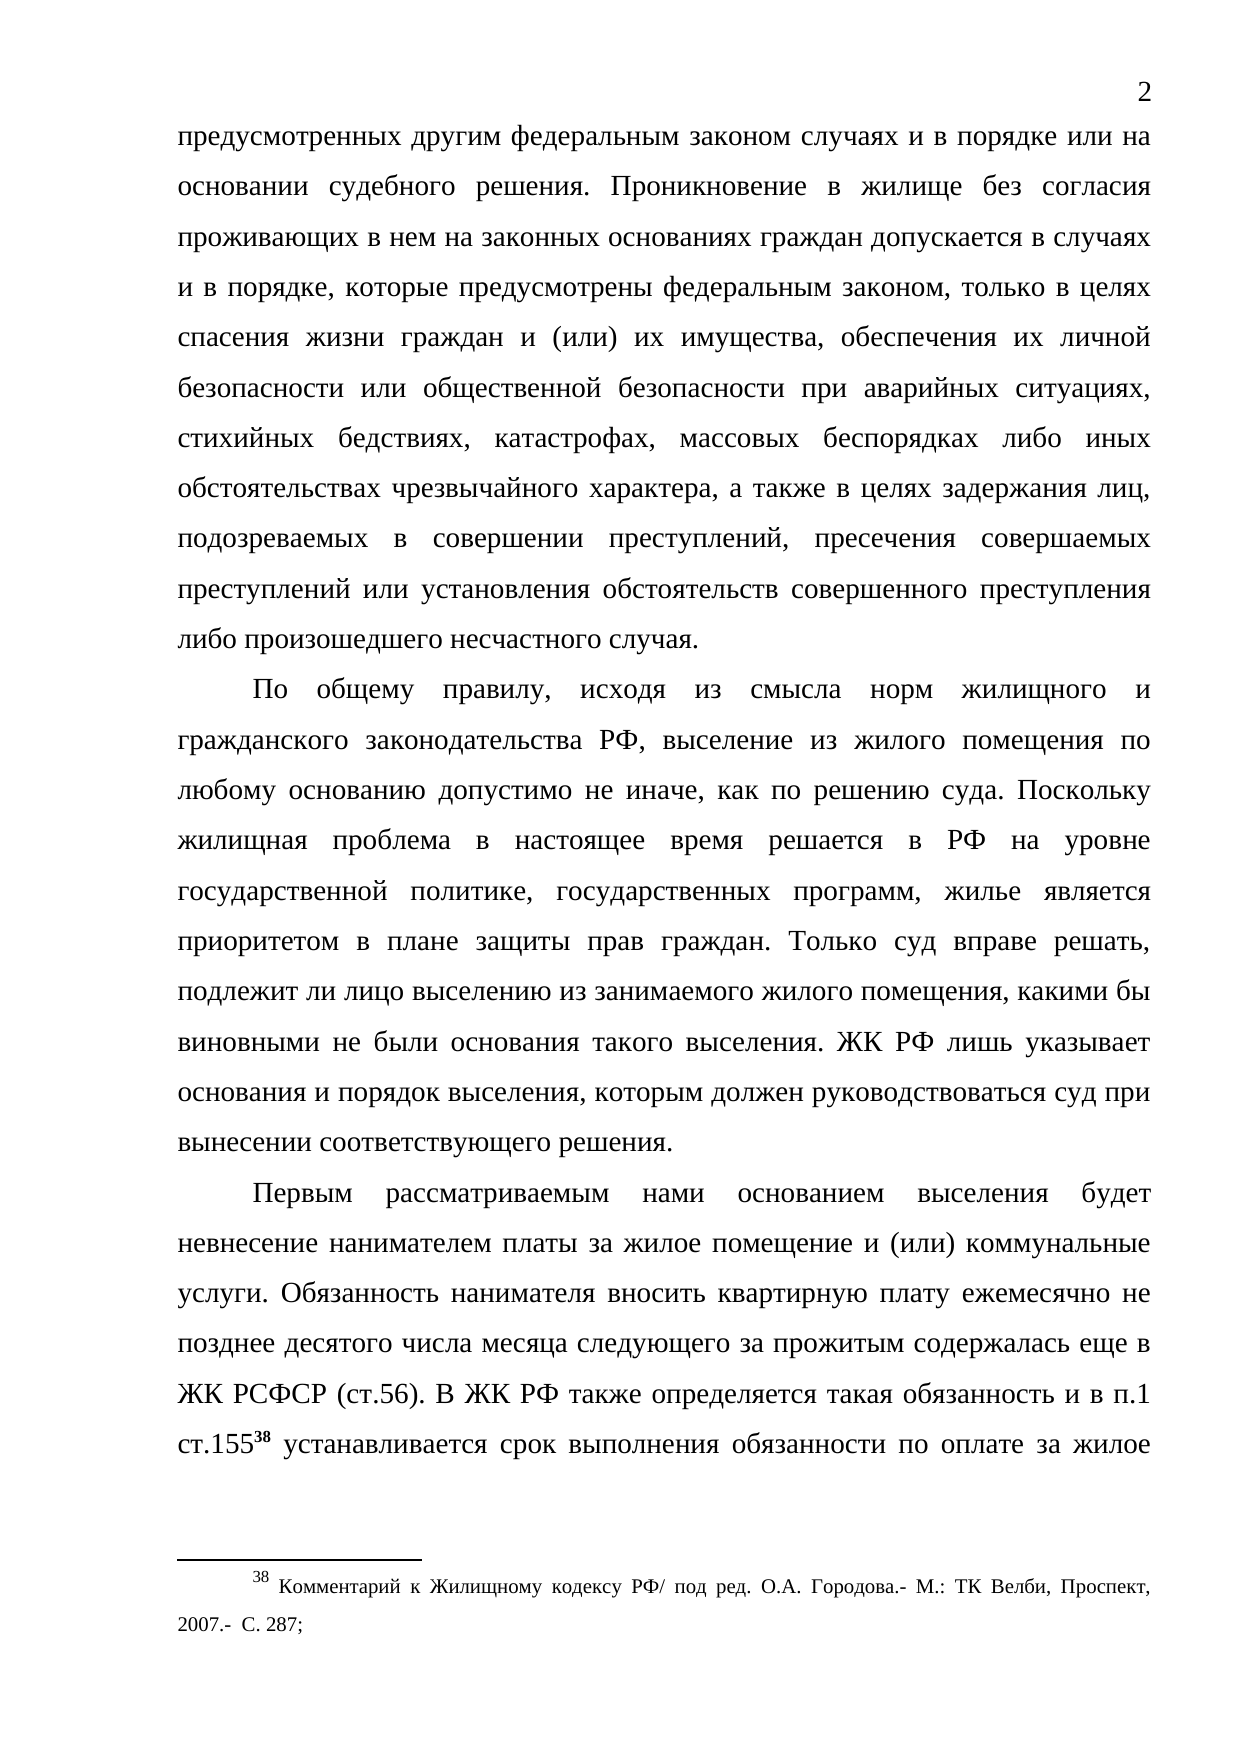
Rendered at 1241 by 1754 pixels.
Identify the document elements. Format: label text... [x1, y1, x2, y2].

text По общему правилу, исходя из смысла норм жилищного и гражданского законодательства РФ, выселение из жилого помещения по любому основанию допустимо не иначе, как по решению суда. Поскольку жилищная проблема в настоящее время решается в РФ на уровне государственной политике, государственных программ, жилье является приоритетом в плане защиты прав граждан. Только суд вправе решать, подлежит ли лицо выселению из занимаемого жилого помещения, какими бы виновными не были основания такого выселения. ЖК РФ лишь указывает основания и порядок выселения, которым должен руководствоваться суд при вынесении соответствующего решения. [177, 672, 1152, 1158]
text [177, 1175, 1152, 1460]
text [177, 118, 1152, 655]
